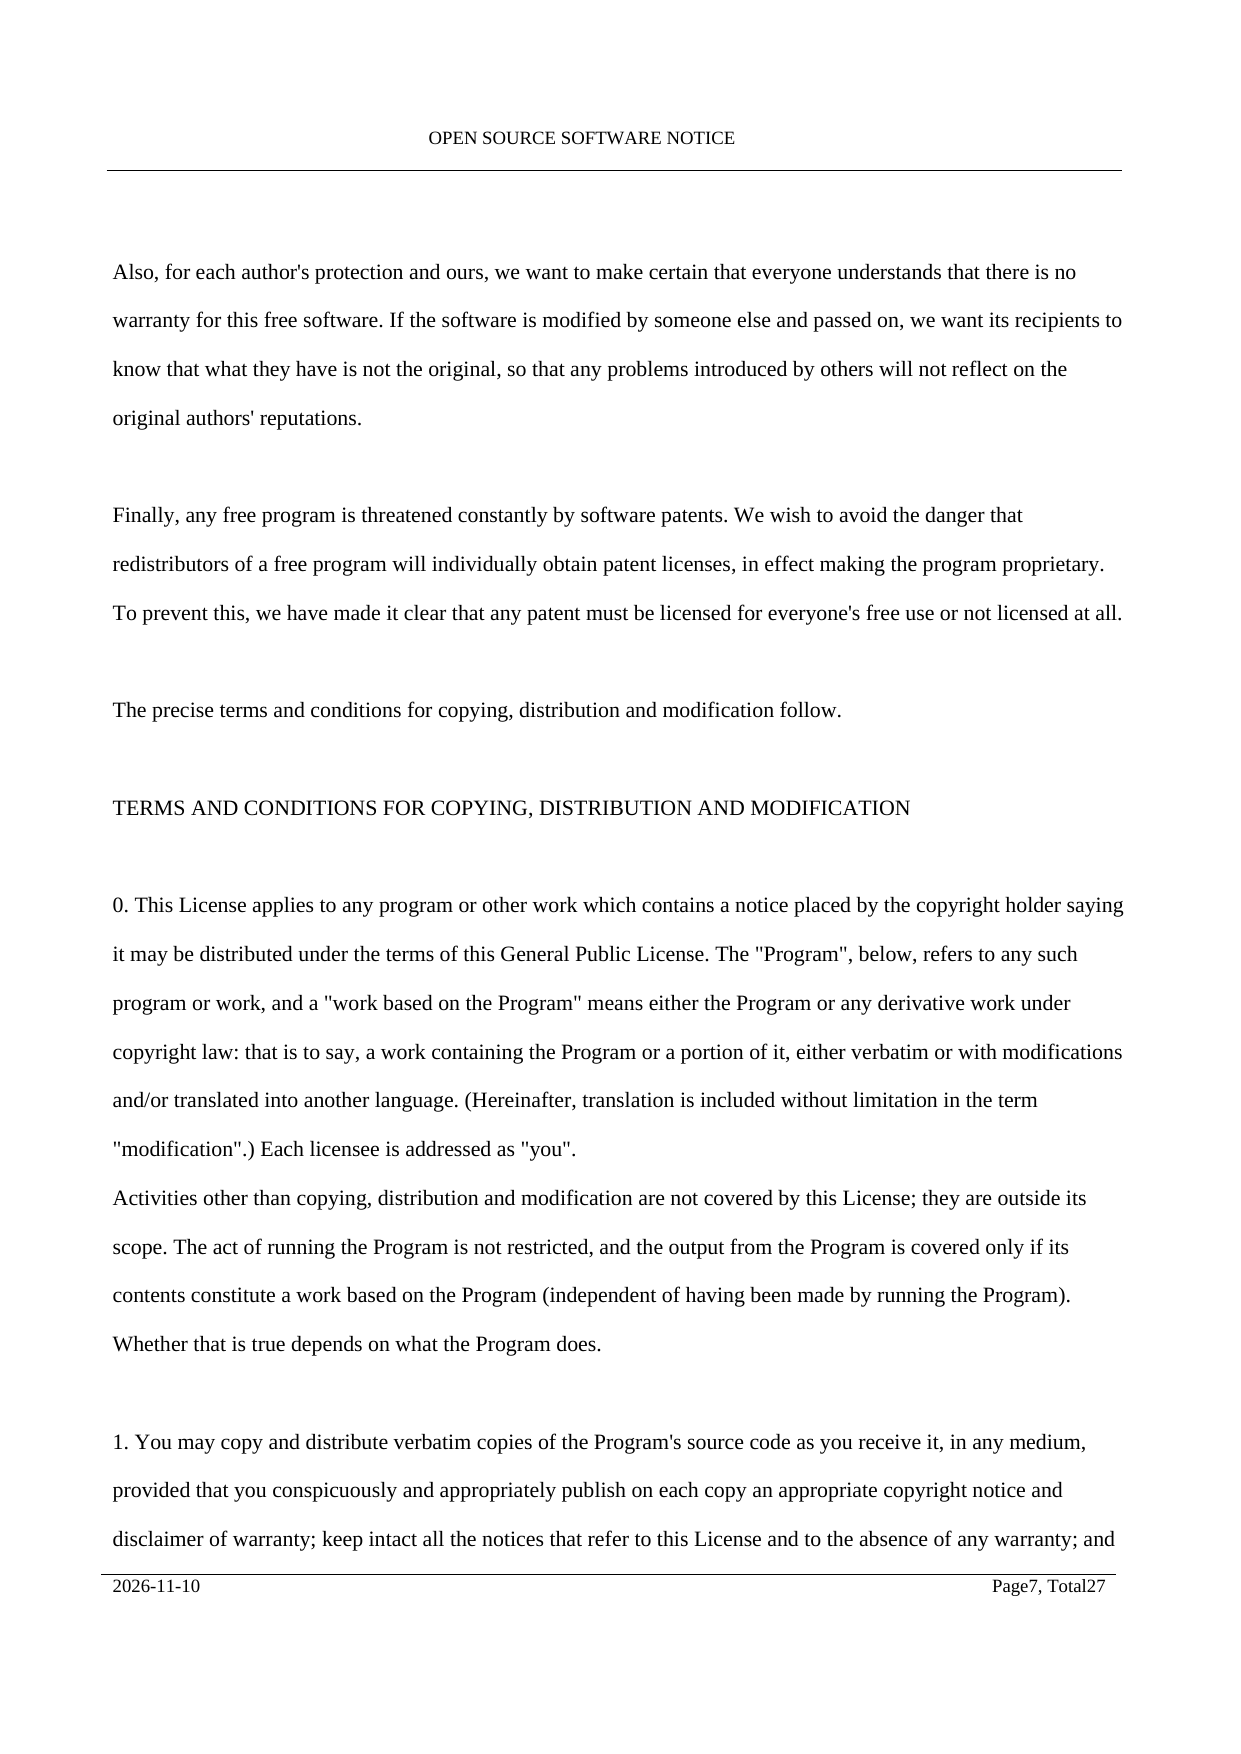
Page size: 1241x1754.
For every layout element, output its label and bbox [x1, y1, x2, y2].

text [112, 206, 1128, 1555]
